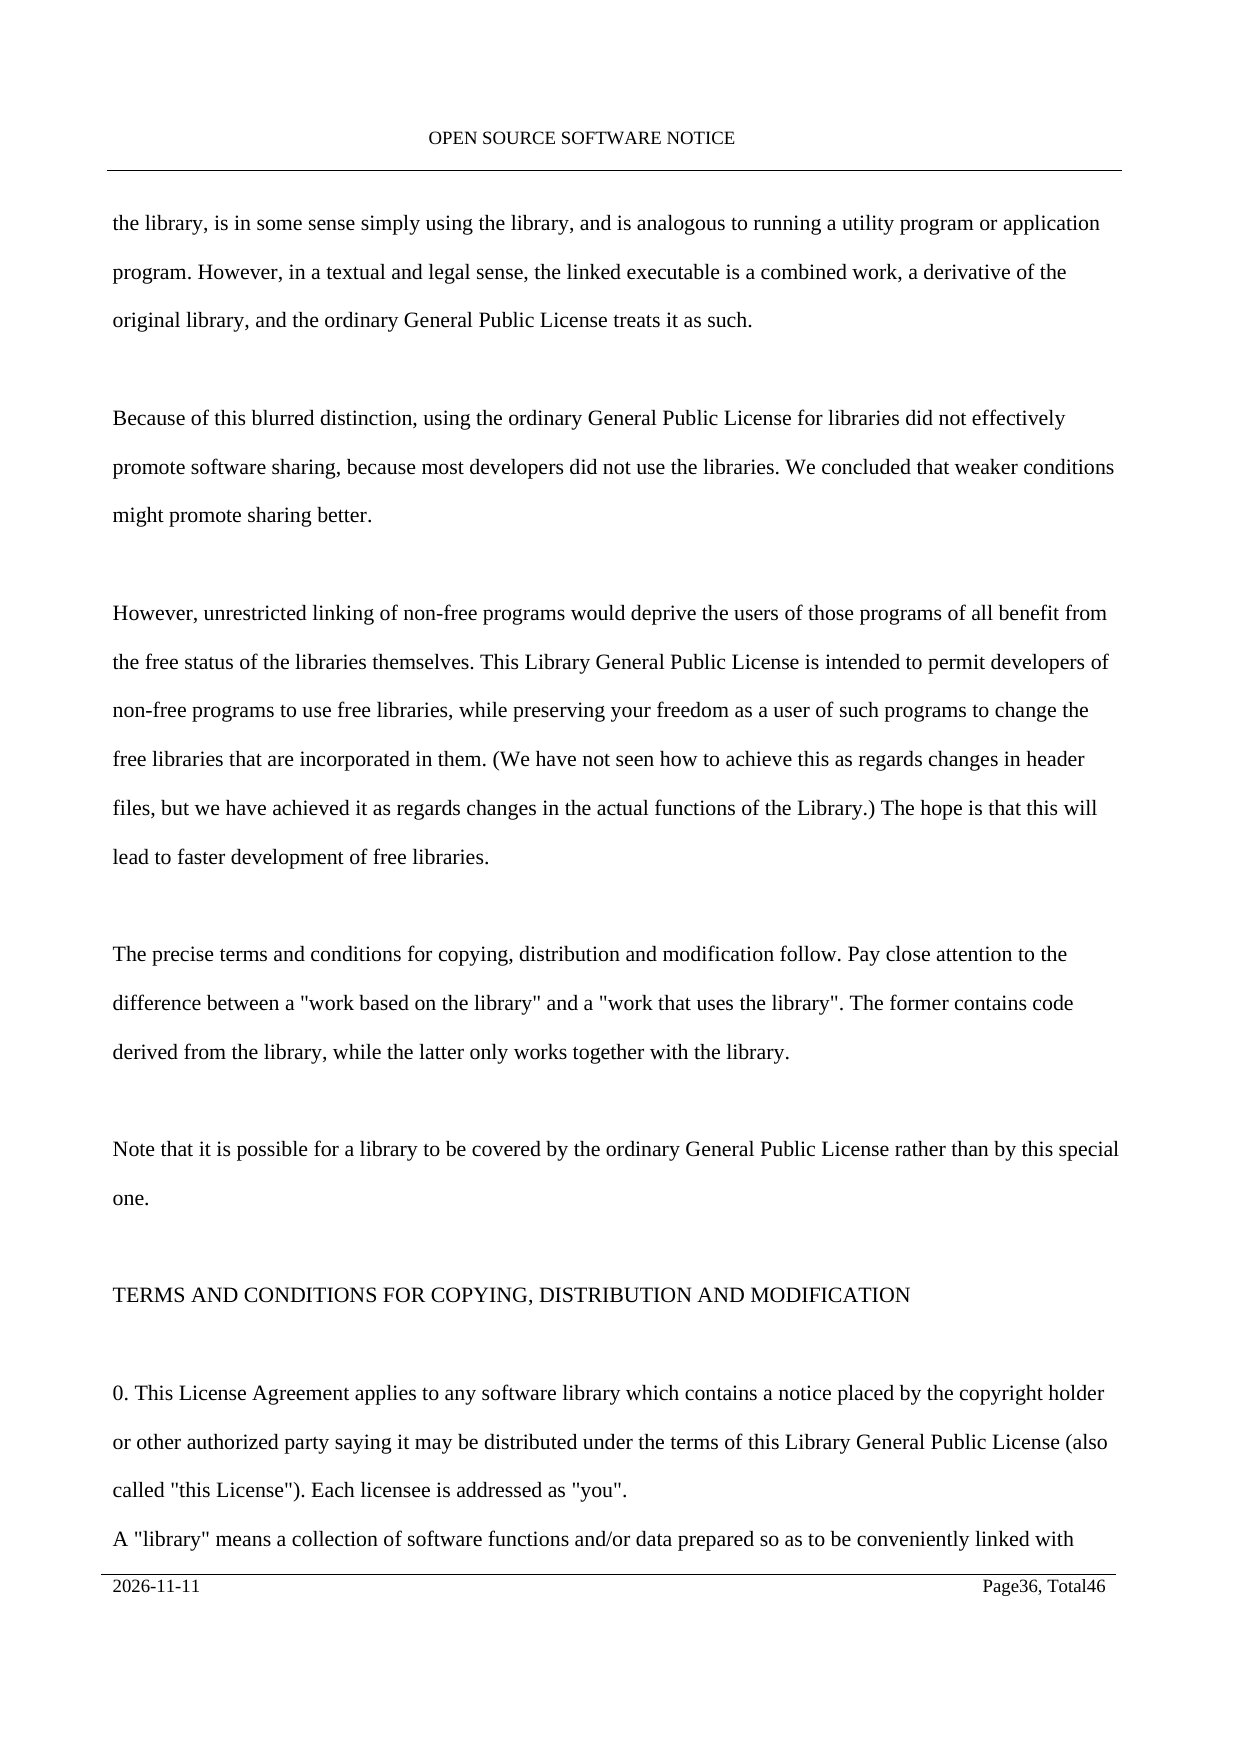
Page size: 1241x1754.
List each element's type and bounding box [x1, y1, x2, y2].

text [112, 206, 1128, 1555]
